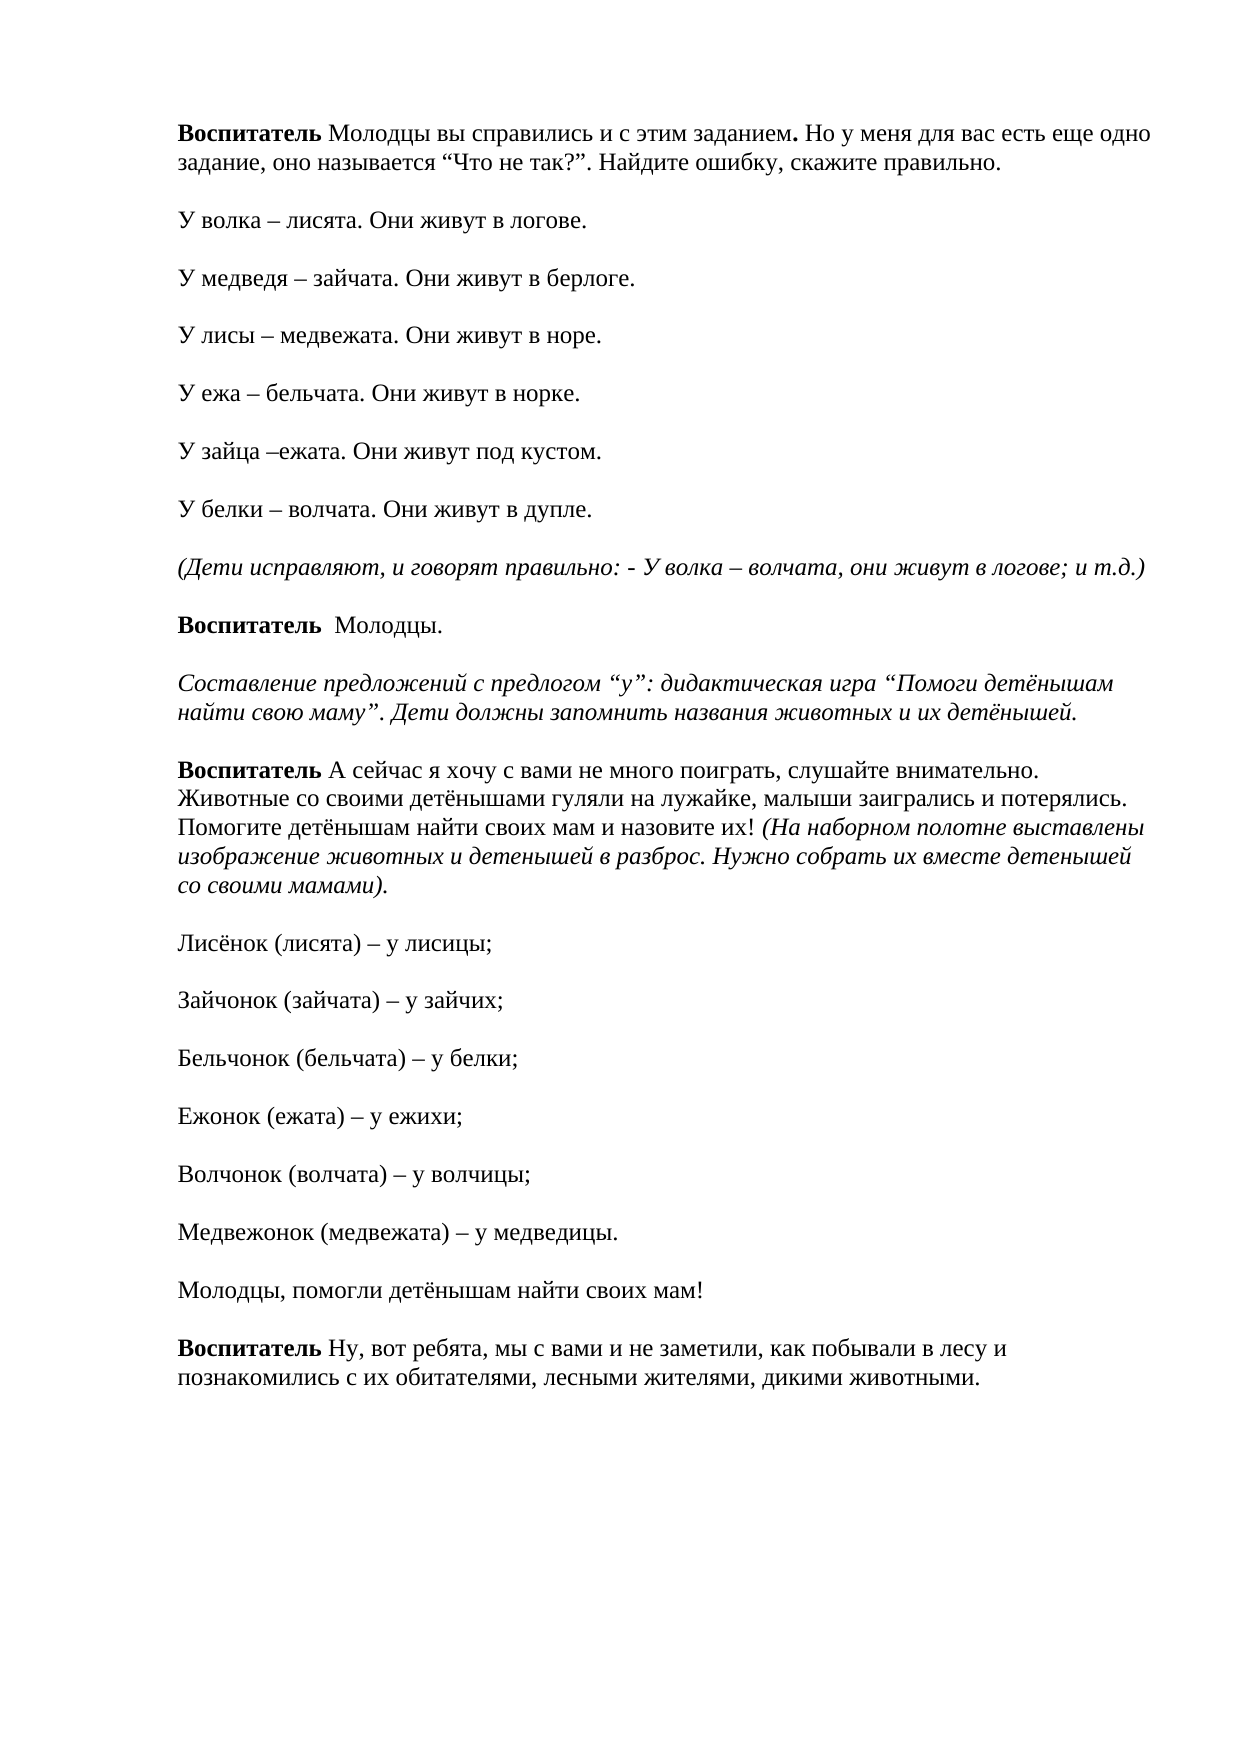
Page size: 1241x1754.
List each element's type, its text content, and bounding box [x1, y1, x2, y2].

text У ежа – бельчата. Они живут в норке. [177, 378, 1152, 407]
text Воспитатель А сейчас я хочу с вами не много поиграть, слушайте внимательно. Животные со своими детёнышами гуляли на лужайке, малыши заигрались и потерялись. Помогите детёнышам найти своих мам и назовите их! (На наборном полотне выставлены изображение животных и детенышей в разброс. Нужно собрать их вместе детенышей со своими мамами). [177, 755, 1152, 898]
text У волка – лисята. Они живут в логове. [177, 205, 1152, 233]
text Воспитатель Молодцы. [177, 610, 1152, 639]
text Ежонок (ежата) – у ежихи; [177, 1101, 1152, 1130]
text Медвежонок (медвежата) – у медведицы. [177, 1217, 1152, 1246]
text У белки – волчата. Они живут в дупле. [177, 494, 1152, 523]
text Воспитатель Ну, вот ребята, мы с вами и не заметили, как побывали в лесу и познакомились с их обитателями, лесными жителями, дикими животными. [177, 1333, 1152, 1391]
text Лисёнок (лисята) – у лисицы; [177, 928, 1152, 956]
text Составление предложений с предлогом “у”: дидактическая игра “Помоги детёнышам найти свою маму”. Дети должны запомнить названия животных и их детёнышей. [177, 668, 1152, 726]
text Молодцы, помогли детёнышам найти своих мам! [177, 1275, 1152, 1304]
text (Дети исправляют, и говорят правильно: - У волка – волчата, они живут в логове; и т.д.) [177, 552, 1152, 581]
text У медведя – зайчата. Они живут в берлоге. [177, 263, 1152, 291]
text Воспитатель Молодцы вы справились и с этим заданием. Но у меня для вас есть еще одно задание, оно называется “Что не так?”. Найдите ошибку, скажите правильно. [177, 118, 1152, 176]
text Волчонок (волчата) – у волчицы; [177, 1159, 1152, 1188]
text Зайчонок (зайчата) – у зайчих; [177, 986, 1152, 1014]
text Бельчонок (бельчата) – у белки; [177, 1043, 1152, 1072]
text У зайца –ежата. Они живут под кустом. [177, 436, 1152, 465]
text У лисы – медвежата. Они живут в норе. [177, 321, 1152, 349]
